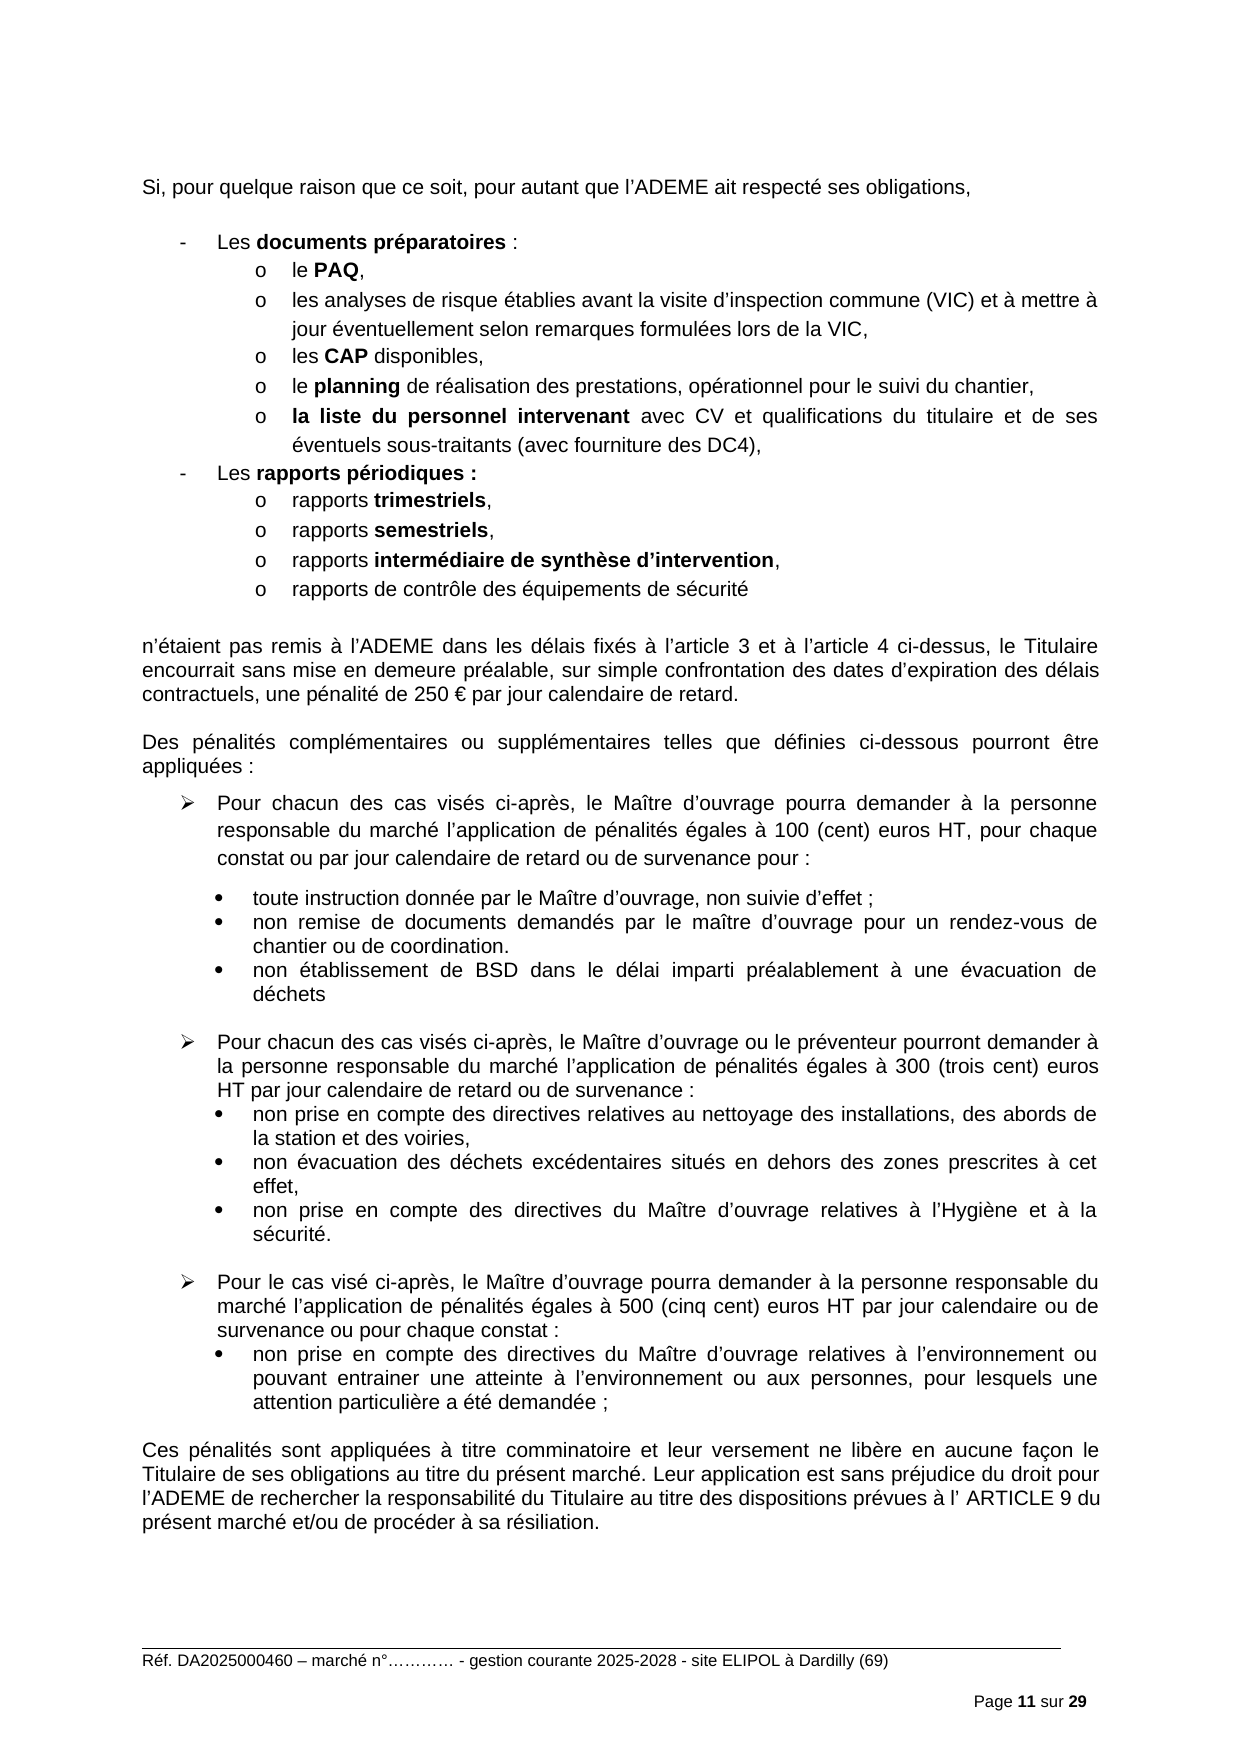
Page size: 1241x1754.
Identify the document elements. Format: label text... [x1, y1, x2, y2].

list rapports semestriels, [254, 518, 1098, 543]
list non prise en compte des directives du Maître d’ouvrage relatives à l’Hygiène et à la sécurité. [215, 1198, 1098, 1246]
list non prise en compte des directives relatives au nettoyage des installations, des abords de la station et des voiries, [215, 1102, 1098, 1150]
list la liste du personnel intervenant avec CV et qualifications du titulaire et de ses éventuels sous-traitants (avec fourniture des DC4), [254, 404, 1098, 457]
list Les documents préparatoires : [179, 230, 1098, 254]
list Les rapports périodiques : [179, 461, 1098, 484]
list toute instruction donnée par le Maître d’ouvrage, non suivie d’effet ; [215, 886, 1098, 910]
list les CAP disponibles, [254, 344, 1098, 370]
text Si, pour quelque raison que ce soit, pour autant que l’ADEME ait respecté ses obligations, [142, 175, 1098, 199]
list non prise en compte des directives du Maître d’ouvrage relatives à l’environnement ou pouvant entrainer une atteinte à l’environnement ou aux personnes, pour lesquels une attention particulière a été demandée ; [215, 1342, 1098, 1414]
list non évacuation des déchets excédentaires situés en dehors des zones prescrites à cet effet, [215, 1150, 1098, 1198]
list Pour chacun des cas visés ci-après, le Maître d’ouvrage ou le préventeur pourront demander à la personne responsable du marché l’application de pénalités égales à 300 (trois cent) euros HT par jour calendaire de retard ou de survenance : [179, 1030, 1101, 1102]
text n’étaient pas remis à l’ADEME dans les délais fixés à l’article 3 et à l’article 4 ci-dessus, le Titulaire encourrait sans mise en demeure préalable, sur simple confrontation des dates d’expiration des délais contractuels, une pénalité de 250 € par jour calendaire de retard. [142, 634, 1101, 706]
list rapports de contrôle des équipements de sécurité [254, 577, 1098, 603]
list le PAQ, [254, 258, 1098, 283]
list le planning de réalisation des prestations, opérationnel pour le suivi du chantier, [254, 374, 1098, 400]
list Pour le cas visé ci-après, le Maître d’ouvrage pourra demander à la personne responsable du marché l’application de pénalités égales à 500 (cinq cent) euros HT par jour calendaire ou de survenance ou pour chaque constat : [179, 1270, 1101, 1342]
text Ces pénalités sont appliquées à titre comminatoire et leur versement ne libère en aucune façon le Titulaire de ses obligations au titre du présent marché. Leur application est sans préjudice du droit pour l’ADEME de rechercher la responsabilité du Titulaire au titre des dispositions prévues à l’ ARTICLE 9 du présent marché et/ou de procéder à sa résiliation. [142, 1438, 1101, 1533]
list les analyses de risque établies avant la visite d’inspection commune (VIC) et à mettre à jour éventuellement selon remarques formulées lors de la VIC, [254, 287, 1098, 341]
list rapports intermédiaire de synthèse d’intervention, [254, 547, 1098, 573]
text Des pénalités complémentaires ou supplémentaires telles que définies ci-dessous pourront être appliquées : [142, 730, 1101, 778]
list Pour chacun des cas visés ci-après, le Maître d’ouvrage pourra demander à la personne responsable du marché l’application de pénalités égales à 100 (cent) euros HT, pour chaque constat ou par jour calendaire de retard ou de survenance pour : [179, 791, 1098, 869]
list rapports trimestriels, [254, 488, 1098, 514]
list non établissement de BSD dans le délai imparti préalablement à une évacuation de déchets [215, 958, 1098, 1006]
list non remise de documents demandés par le maître d’ouvrage pour un rendez-vous de chantier ou de coordination. [215, 910, 1098, 958]
